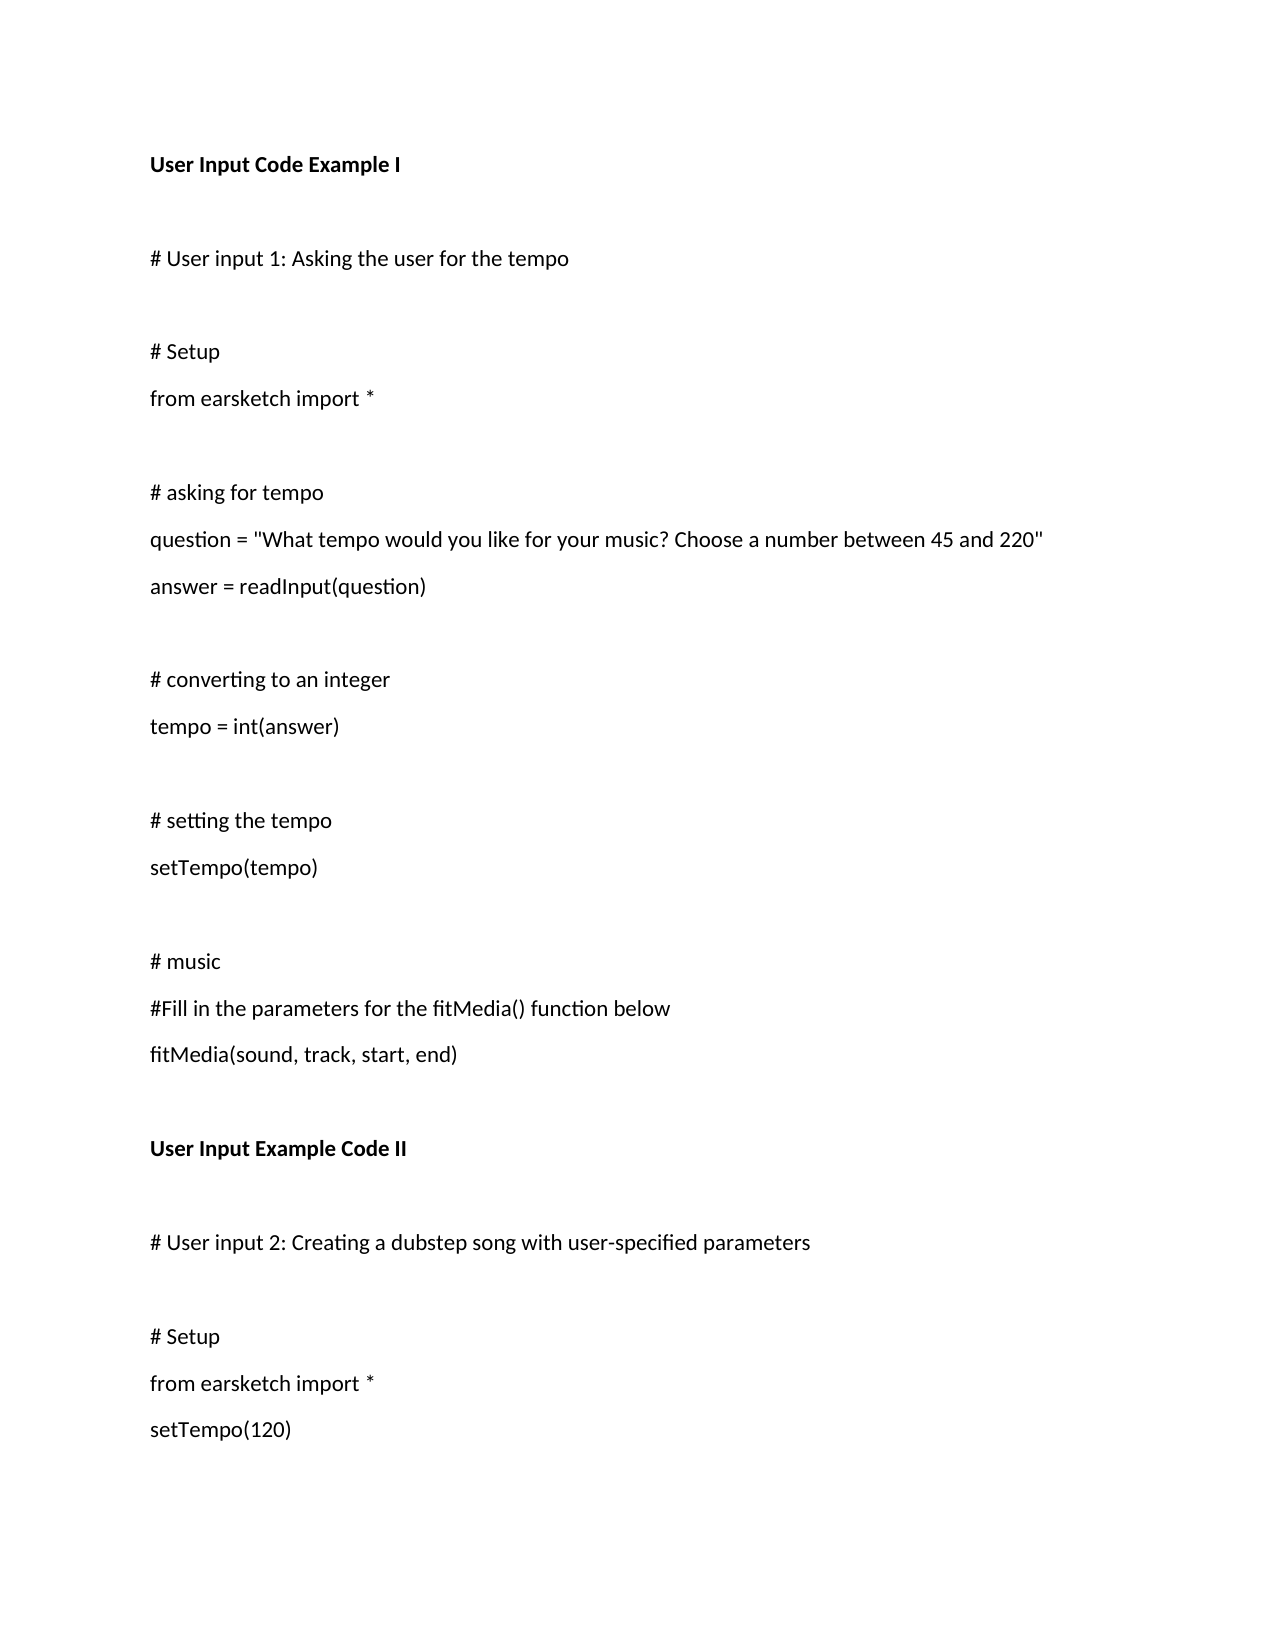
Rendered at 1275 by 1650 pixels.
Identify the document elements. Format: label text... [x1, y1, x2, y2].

text question = "What tempo would you like for your music? Choose a number between 45 and 220" [150, 525, 1125, 553]
text # Setup [150, 1322, 1125, 1350]
text # User input 1: Asking the user for the tempo [150, 244, 1125, 272]
text answer = readInput(question) [150, 572, 1125, 600]
text # setting the tempo [150, 806, 1125, 834]
text from earsketch import * [150, 1369, 1125, 1397]
text tempo = int(answer) [150, 712, 1125, 741]
text User Input Example Code II [150, 1134, 1125, 1162]
text # asking for tempo [150, 478, 1125, 506]
text # converting to an integer [150, 666, 1125, 694]
text # Setup [150, 337, 1125, 366]
text setTempo(tempo) [150, 853, 1125, 881]
text fitMedia(sound, track, start, end) [150, 1041, 1125, 1069]
text # User input 2: Creating a dubstep song with user-specified parameters [150, 1228, 1125, 1256]
text # music [150, 947, 1125, 975]
text from earsketch import * [150, 384, 1125, 412]
text #Fill in the parameters for the fitMedia() function below [150, 994, 1125, 1022]
text User Input Code Example I [150, 150, 1125, 178]
text setTempo(120) [150, 1416, 1125, 1444]
